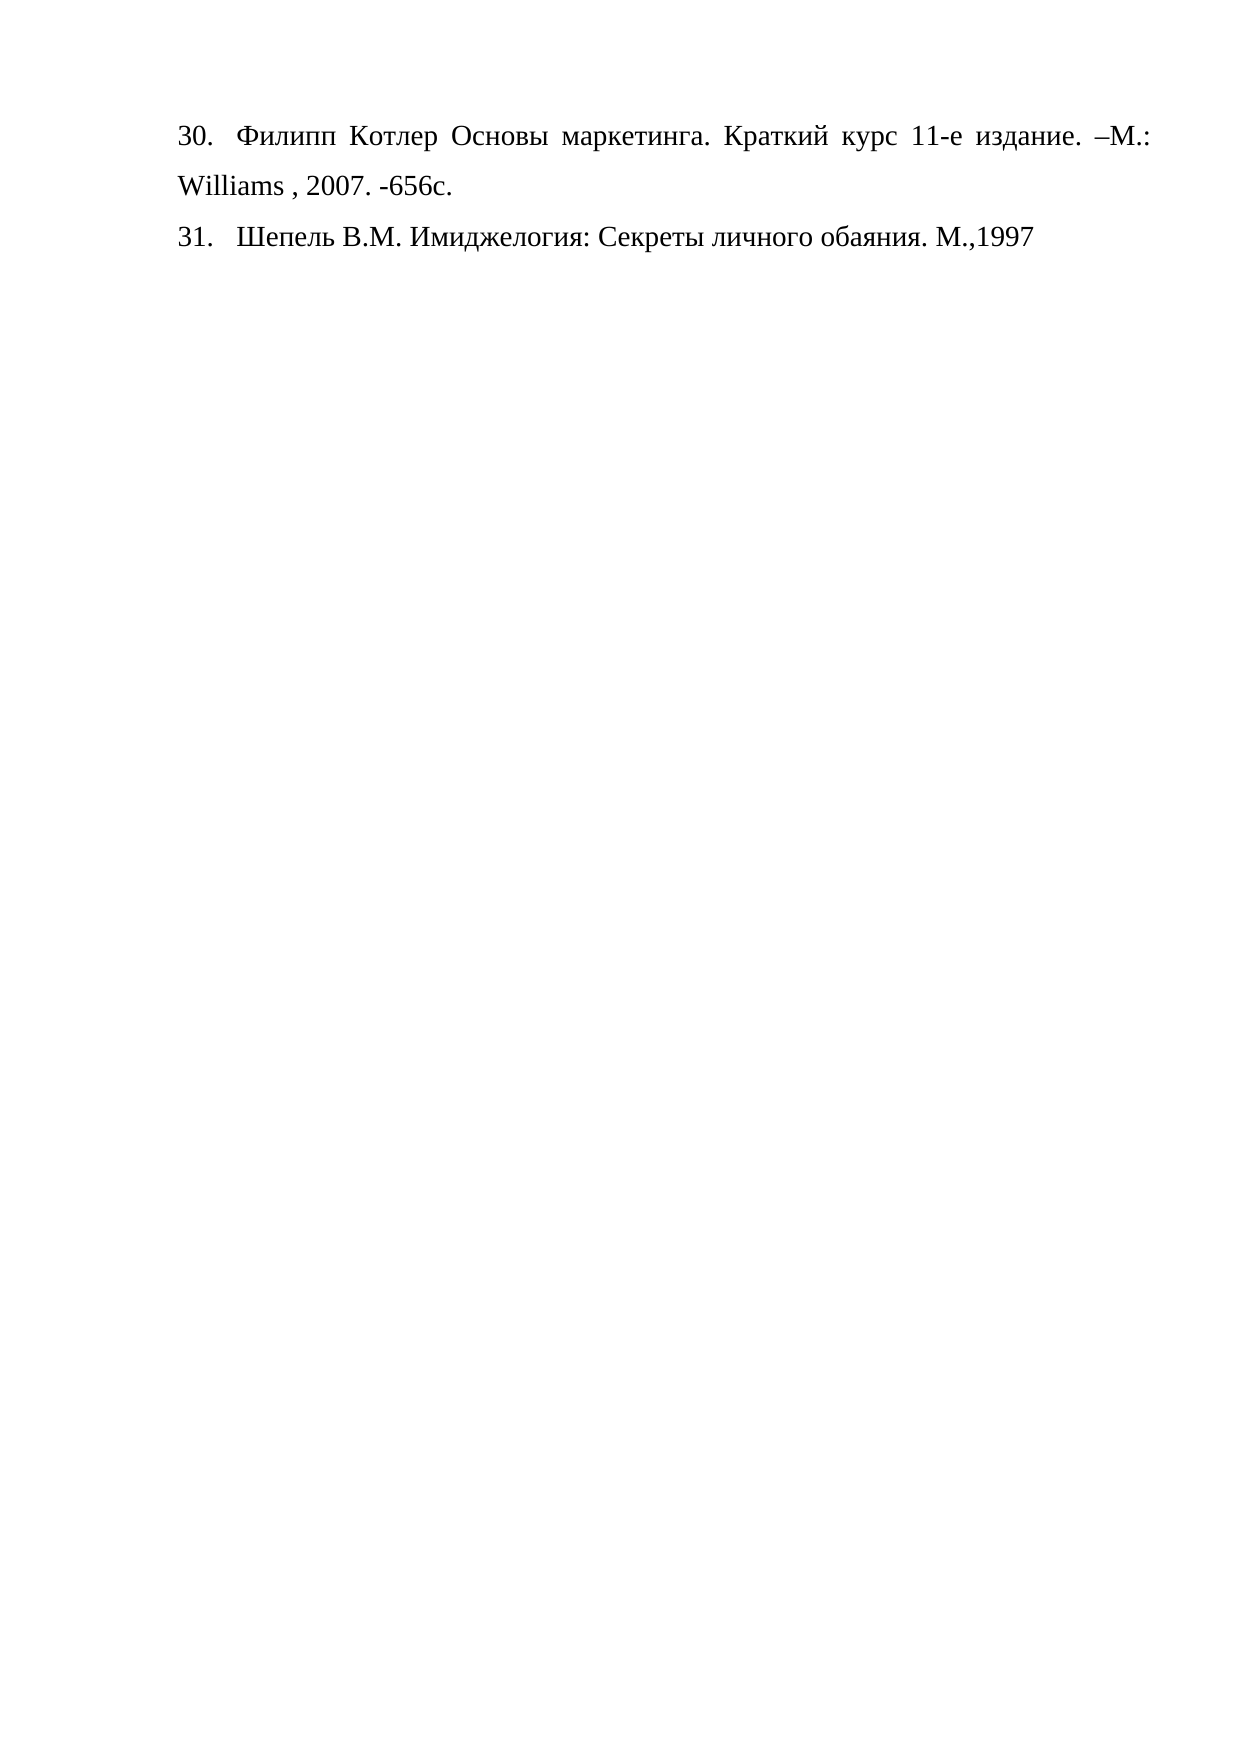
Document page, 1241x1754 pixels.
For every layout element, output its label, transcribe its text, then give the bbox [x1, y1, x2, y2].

list Шепель В.М. Имиджелогия: Секреты личного обаяния. М.,1997 [177, 219, 1152, 252]
list Филипп Котлер Основы маркетинга. Краткий курс 11-е издание. –М.: Williams , 2007. -656с. [177, 118, 1152, 202]
